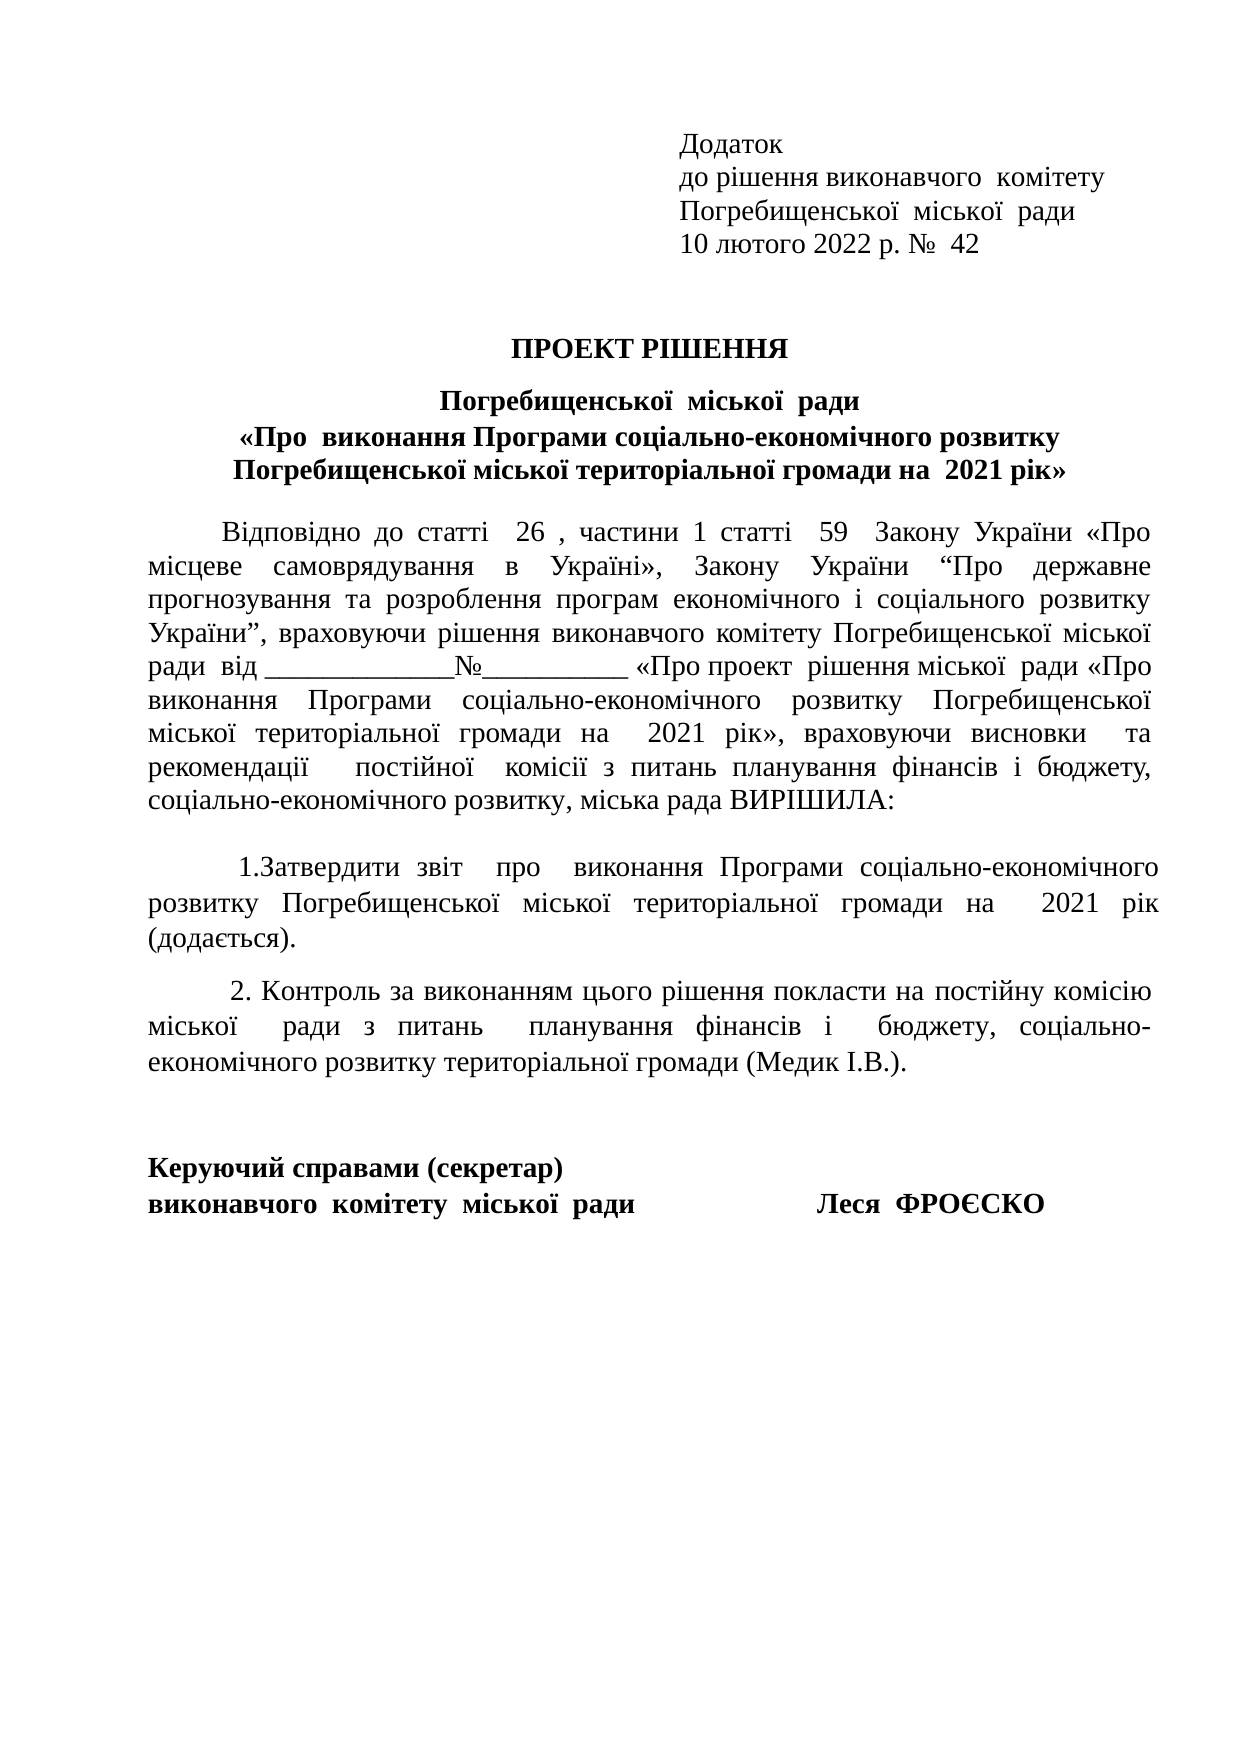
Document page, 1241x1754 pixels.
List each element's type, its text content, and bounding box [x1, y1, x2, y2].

text виконавчого комітету міської ради Леся ФРОЄСКО [148, 1186, 1152, 1219]
text ПРОЕКТ РІШЕННЯ [148, 331, 1152, 365]
text 1.Затвердити звіт про виконання Програми соціально-економічного розвитку Погребищенської міської територіальної громади на 2021 рік (додається). [148, 849, 1159, 954]
table_header Додаток до рішення виконавчого комітету Погребищенської міської ради 10 лютого 2022 р. № 42 [668, 126, 1139, 331]
text Погребищенської міської ради [148, 383, 1152, 417]
text Відповідно до статті 26 , частини 1 статті 59 Закону України «Про місцеве самоврядування в Україні», Закону України “Про державне прогнозування та розроблення програм економічного і соціального розвитку України”, враховуючи рішення виконавчого комітету Погребищенської міської ради від _____________№__________ «Про проект рішення міської ради «Про виконання Програми соціально-економічного розвитку Погребищенської міської територіальної громади на 2021 рік», враховуючи висновки та рекомендації постійної комісії з питань планування фінансів і бюджету, соціально-економічного розвитку, міська рада ВИРІШИЛА: [148, 514, 1152, 816]
text 2. Контроль за виконанням цього рішення покласти на постійну комісію міської ради з питань планування фінансів і бюджету, соціально-економічного розвитку територіальної громади (Медик І.В.). [148, 973, 1152, 1077]
text Керуючий справами (секретар) [148, 1150, 1152, 1184]
text «Про виконання Програми соціально-економічного розвитку Погребищенської міської територіальної громади на 2021 рік» [148, 419, 1152, 486]
